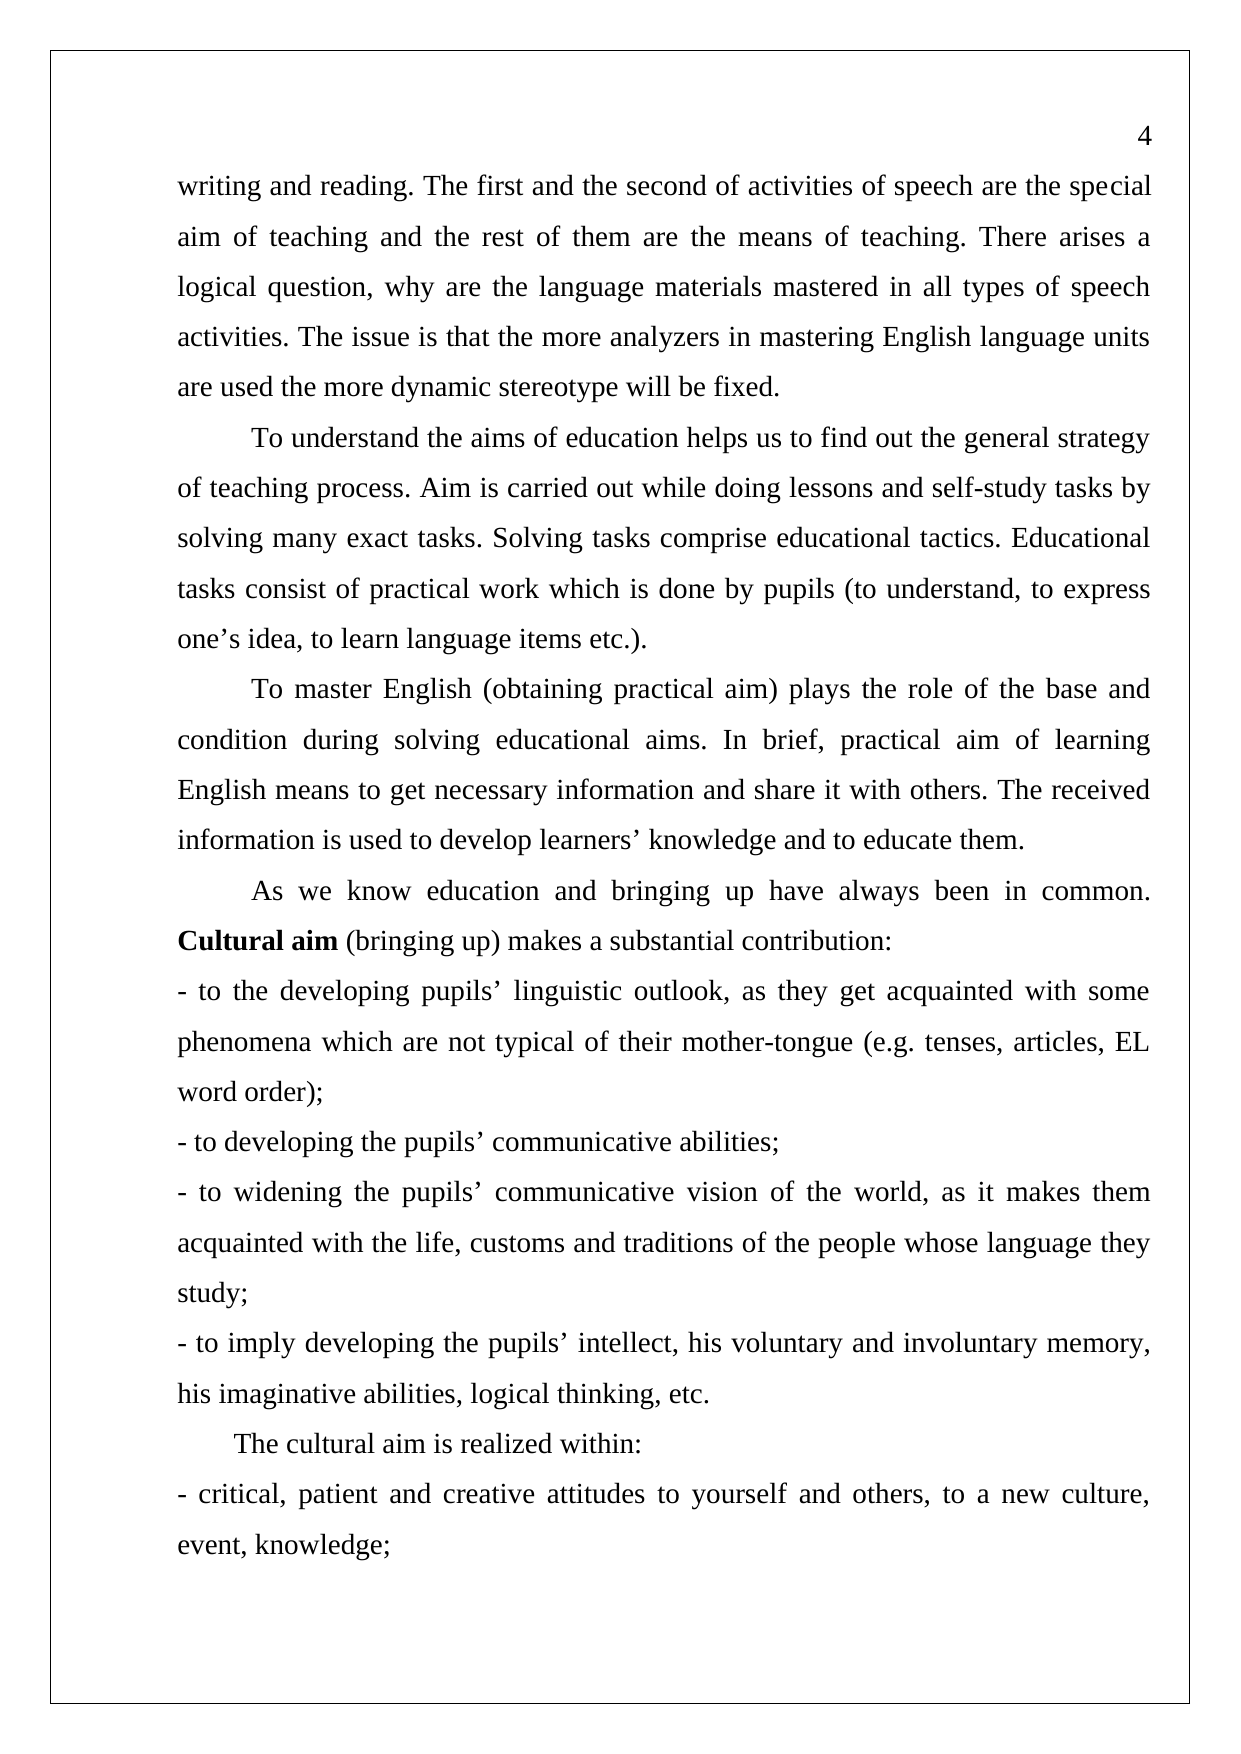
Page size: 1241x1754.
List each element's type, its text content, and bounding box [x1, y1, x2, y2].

text To understand the aims of education helps us to find out the general strategy of teaching process. Aim is carried out while doing lessons and self-study tasks by solving many exact tasks. Solving tasks comprise educational tactics. Educational tasks consist of practical work which is done by pupils (to understand, to express one’s idea, to learn language items etc.). [177, 420, 1152, 655]
text The cultural aim is realized within: [177, 1426, 1152, 1460]
text - to widening the pupils’ communicative vision of the world, as it makes them acquainted with the life, customs and traditions of the people whose language they study; [177, 1174, 1152, 1309]
text - to developing the pupils’ communicative abilities; [177, 1124, 1152, 1158]
text 4 [177, 118, 1152, 152]
text As we know education and bringing up have always been in common. Cultural aim (bringing up) makes a substantial contribution: [177, 873, 1152, 957]
text To master English (obtaining practical aim) plays the role of the base and condition during solving educational aims. In brief, practical aim of learning English means to get necessary information and share it with others. The received information is used to develop learners’ knowledge and to educate them. [177, 671, 1152, 856]
text - to imply developing the pupils’ intellect, his voluntary and involuntary memory, his imaginative abilities, logical thinking, etc. [177, 1326, 1152, 1409]
text writing and reading. The first and the second of activities of speech are the speсial aim of teaching and the rest of them are the means of teaching. There arises a logical question, why are the language materials mastered in all types of speech activities. The issue is that the more analyzers in mastering English language units are used the more dynamic stereotype will be fixed. [177, 168, 1152, 403]
text - to the developing pupils’ linguistic outlook, as they get acquainted with some phenomena which are not typical of their mother-tongue (e.g. tenses, articles, EL word order); [177, 973, 1152, 1107]
text - critical, patient and creative attitudes to yourself and others, to a new culture, event, knowledge; [177, 1476, 1152, 1560]
